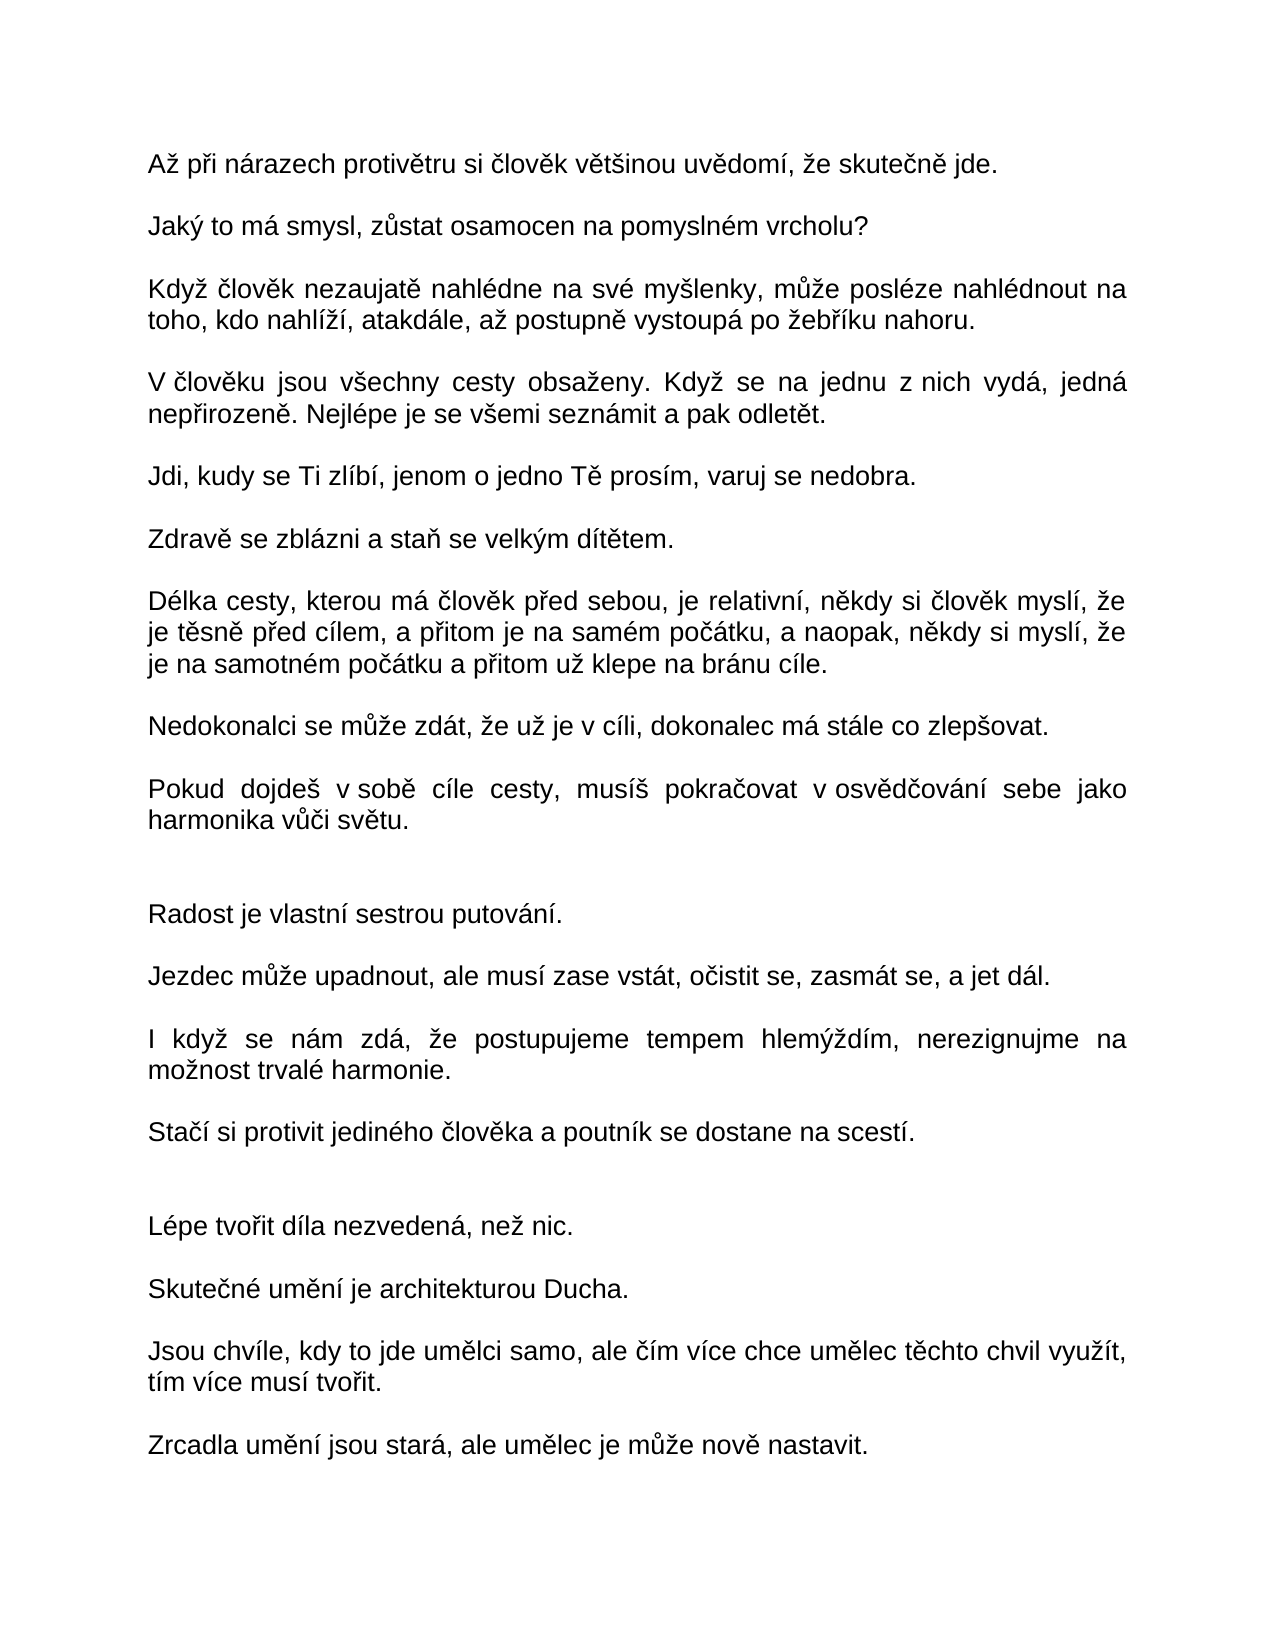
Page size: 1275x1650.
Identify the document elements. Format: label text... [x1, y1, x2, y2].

text Až při nárazech protivětru si člověk většinou uvědomí, že skutečně jde. [148, 148, 1127, 179]
text Pokud dojdeš v sobě cíle cesty, musíš pokračovat v osvědčování sebe jako harmonika vůči světu. [148, 773, 1127, 835]
text Jaký to má smysl, zůstat osamocen na pomyslném vrcholu? [148, 210, 1127, 241]
text Jsou chvíle, kdy to jde umělci samo, ale čím více chce umělec těchto chvil využít, tím více musí tvořit. [148, 1335, 1127, 1398]
text Jdi, kudy se Ti zlíbí, jenom o jedno Tě prosím, varuj se nedobra. [148, 460, 1127, 491]
text Jezdec může upadnout, ale musí zase vstát, očistit se, zasmát se, a jet dál. [148, 960, 1127, 991]
text V člověku jsou všechny cesty obsaženy. Když se na jednu z nich vydá, jedná nepřirozeně. Nejlépe je se všemi seznámit a pak odletět. [148, 366, 1127, 429]
text Zdravě se zblázni a staň se velkým dítětem. [148, 523, 1127, 554]
text Délka cesty, kterou má člověk před sebou, je relativní, někdy si člověk myslí, že je těsně před cílem, a přitom je na samém počátku, a naopak, někdy si myslí, že je na samotném počátku a přitom už klepe na bránu cíle. [148, 585, 1127, 679]
text Skutečné umění je architekturou Ducha. [148, 1273, 1127, 1304]
text Lépe tvořit díla nezvedená, než nic. [148, 1210, 1127, 1241]
text Nedokonalci se může zdát, že už je v cíli, dokonalec má stále co zlepšovat. [148, 710, 1127, 741]
text Stačí si protivit jediného člověka a poutník se dostane na scestí. [148, 1116, 1127, 1148]
text Zrcadla umění jsou stará, ale umělec je může nově nastavit. [148, 1429, 1127, 1460]
text Radost je vlastní sestrou putování. [148, 898, 1127, 929]
text I když se nám zdá, že postupujeme tempem hlemýždím, nerezignujme na možnost trvalé harmonie. [148, 1023, 1127, 1085]
text Když člověk nezaujatě nahlédne na své myšlenky, může posléze nahlédnout na toho, kdo nahlíží, atakdále, až postupně vystoupá po žebříku nahoru. [148, 273, 1127, 335]
